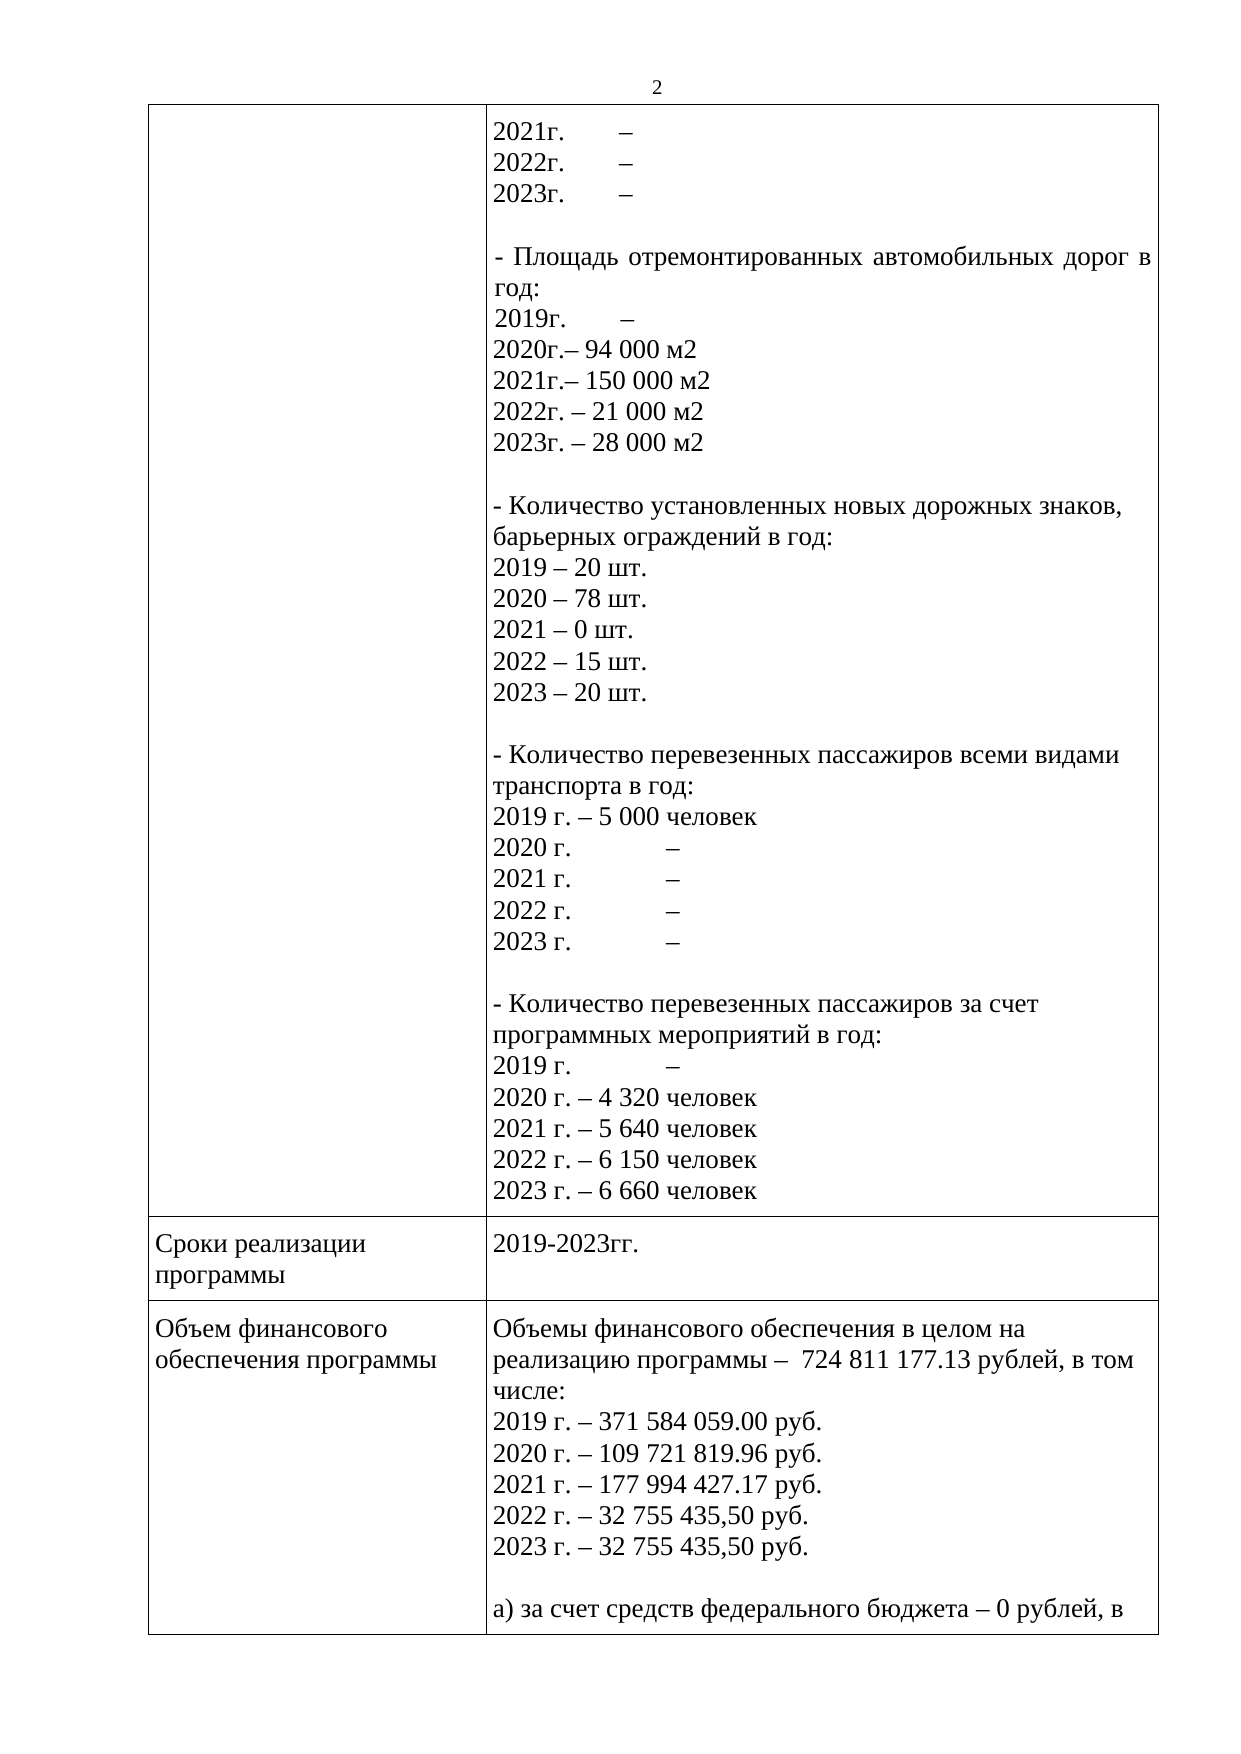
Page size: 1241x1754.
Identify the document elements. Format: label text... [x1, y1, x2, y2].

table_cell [149, 1301, 486, 1634]
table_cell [487, 105, 1158, 1216]
table_cell 2019-2023гг. [487, 1217, 1158, 1300]
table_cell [487, 1301, 1158, 1634]
table_cell Сроки реализации программы [149, 1217, 486, 1300]
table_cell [149, 105, 486, 1216]
